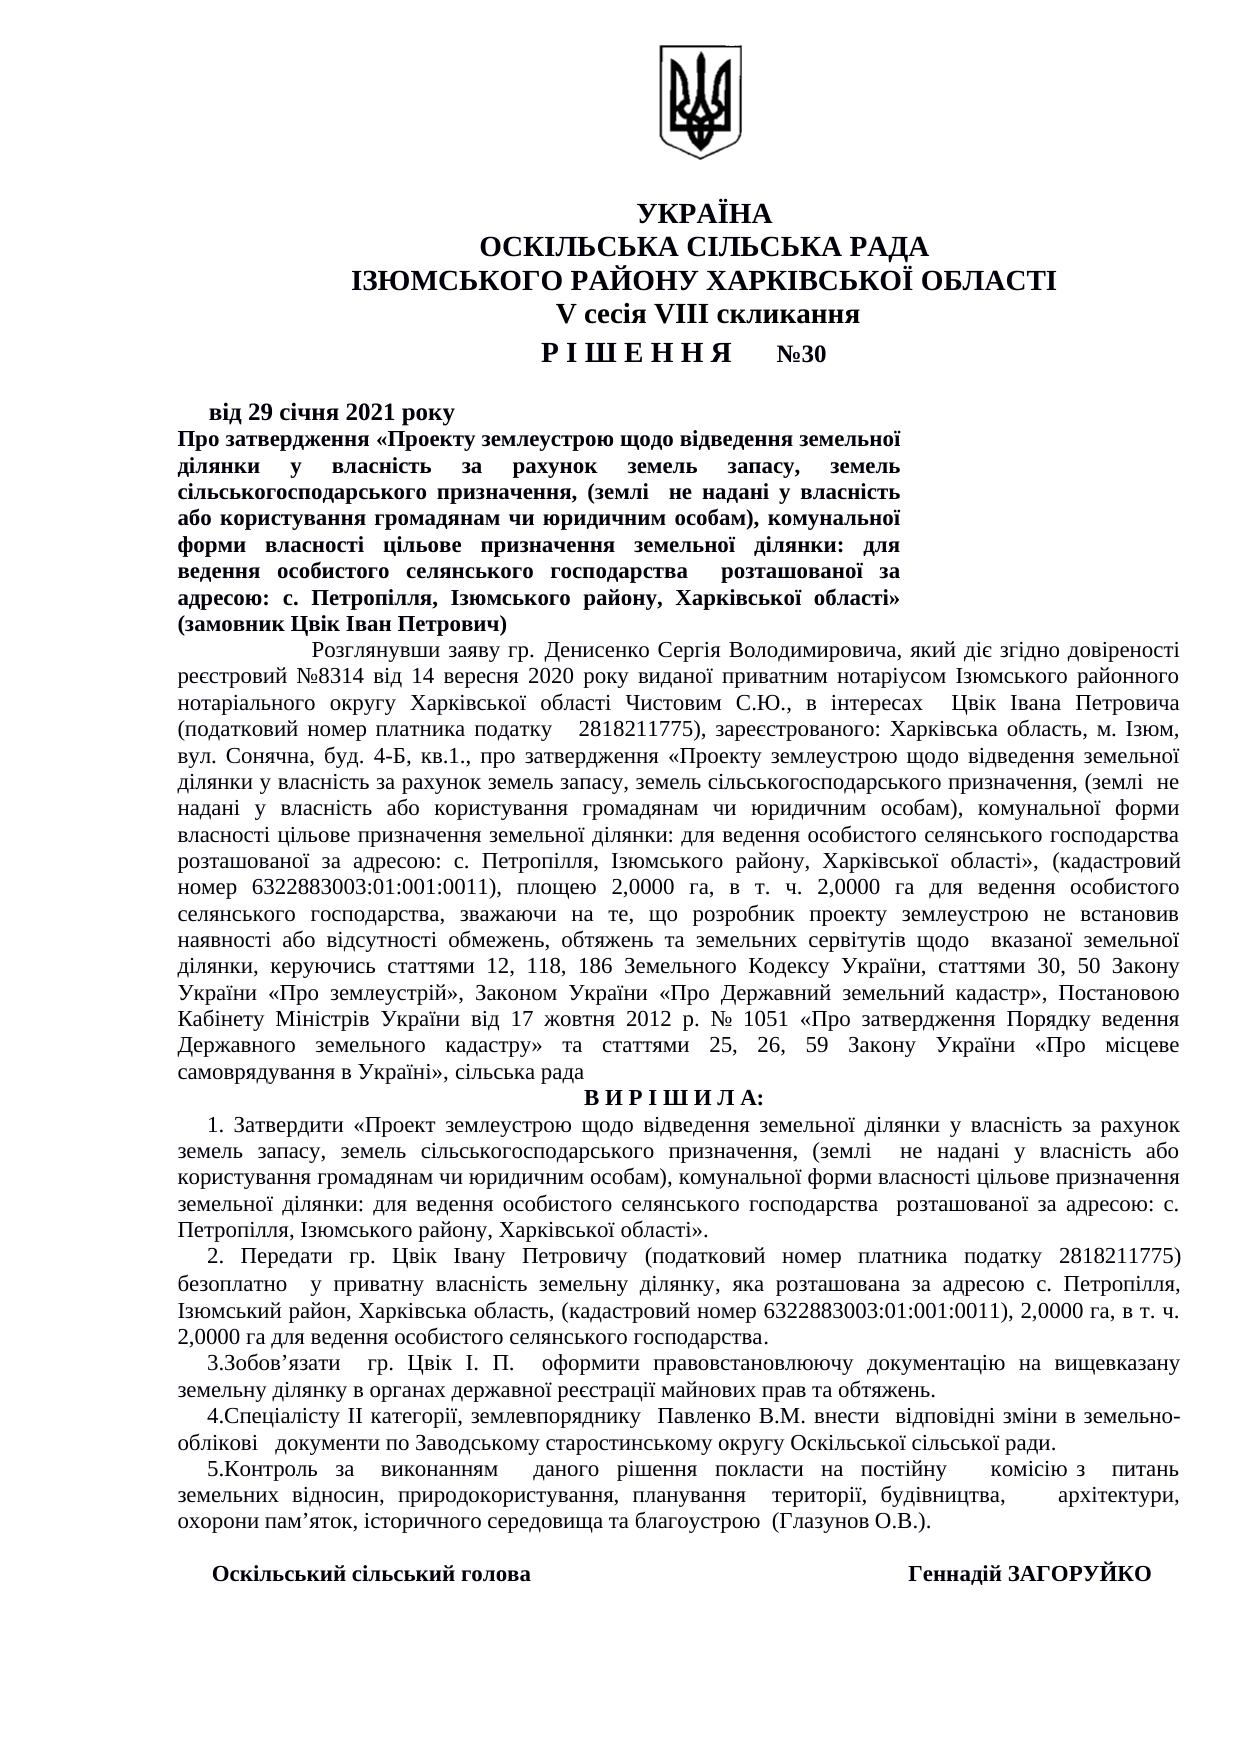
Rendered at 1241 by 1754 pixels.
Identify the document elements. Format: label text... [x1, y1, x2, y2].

text ІЗЮМСЬКОГО РАЙОНУ ХАРКІВСЬКОЇ ОБЛАСТІ [227, 263, 1181, 297]
text 4.Спеціалісту ІІ категорії, землевпоряднику Павленко В.М. внести відповідні зміни в земельно-облікові документи по Заводському старостинському округу Оскільської сільської ради. [177, 1402, 1181, 1455]
text 1. Затвердити «Проект землеустрою щодо відведення земельної ділянки у власність за рахунок земель запасу, земель сільськогосподарського призначення, (землі не надані у власність або користування громадянам чи юридичним особам), комунальної форми власності цільове призначення земельної ділянки: для ведення особистого селянського господарства розташованої за адресою: с. Петропілля, Ізюмського району, Харківської області». [177, 1111, 1181, 1242]
text Р І Ш Е Н Н Я №30 [227, 335, 1181, 369]
text УКРАЇНА [227, 196, 1181, 229]
text 5.Контроль за виконанням даного рішення покласти на постійну комісію з питань земельних відносин, природокористування, планування території, будівництва, архітектури, охорони пам’яток, історичного середовища та благоустрою (Глазунов О.В.). [177, 1455, 1181, 1534]
text V сесія VIII скликання [227, 297, 1181, 330]
picture [622, 44, 787, 196]
text 3.Зобов’язати гр. Цвік І. П. оформити правовстановлюючу документацію на вищевказану земельну ділянку в органах державної реєстрації майнових прав та обтяжень. [177, 1349, 1181, 1402]
text В И Р І Ш И Л А: [177, 1084, 1181, 1111]
text Оскільський сільський голова Геннадій ЗАГОРУЙКО [177, 1560, 1181, 1587]
text від 29 січня 2021 року [177, 397, 1181, 425]
text 2. Передати гр. Цвік Івану Петровичу (податковий номер платника податку 2818211775) безоплатно у приватну власність земельну ділянку, яка розташована за адресою с. Петропілля, Ізюмський район, Харківська область, (кадастровий номер 6322883003:01:001:0011), 2,0000 га, в т. ч. 2,0000 га для ведення особистого селянського господарства. [177, 1242, 1181, 1349]
text ОСКІЛЬСЬКА СІЛЬСЬКА РАДА [227, 229, 1181, 263]
text Про затвердження «Проекту землеустрою щодо відведення земельної ділянки у власність за рахунок земель запасу, земель сільськогосподарського призначення, (землі не надані у власність або користування громадянам чи юридичним особам), комунальної форми власності цільове призначення земельної ділянки: для ведення особистого селянського господарства розташованої за адресою: с. Петропілля, Ізюмського району, Харківської області» (замовник Цвік Іван Петрович) [177, 425, 901, 636]
text Розглянувши заяву гр. Денисенко Сергія Володимировича, який діє згідно довіреності реєстровий №8314 від 14 вересня 2020 року виданої приватним нотаріусом Ізюмського районного нотаріального округу Харківської області Чистовим С.Ю., в інтересах Цвік Івана Петровича (податковий номер платника податку 2818211775), зареєстрованого: Харківська область, м. Ізюм, вул. Сонячна, буд. 4-Б, кв.1., про затвердження «Проекту землеустрою щодо відведення земельної ділянки у власність за рахунок земель запасу, земель сільськогосподарського призначення, (землі не надані у власність або користування громадянам чи юридичним особам), комунальної форми власності цільове призначення земельної ділянки: для ведення особистого селянського господарства розташованої за адресою: с. Петропілля, Ізюмського району, Харківської області», (кадастровий номер 6322883003:01:001:0011), площею 2,0000 га, в т. ч. 2,0000 га для ведення особистого селянського господарства, зважаючи на те, що розробник проекту землеустрою не встановив наявності або відсутності обмежень, обтяжень та земельних сервітутів щодо вказаної земельної ділянки, керуючись статтями 12, 118, 186 Земельного Кодексу України, статтями 30, 50 Закону України «Про землеустрій», Законом України «Про Державний земельний кадастр», Постановою Кабінету Міністрів України від 17 жовтня 2012 р. № 1051 «Про затвердження Порядку ведення Державного земельного кадастру» та статтями 25, 26, 59 Закону України «Про місцеве самоврядування в Україні», сільська рада [177, 636, 1181, 1084]
